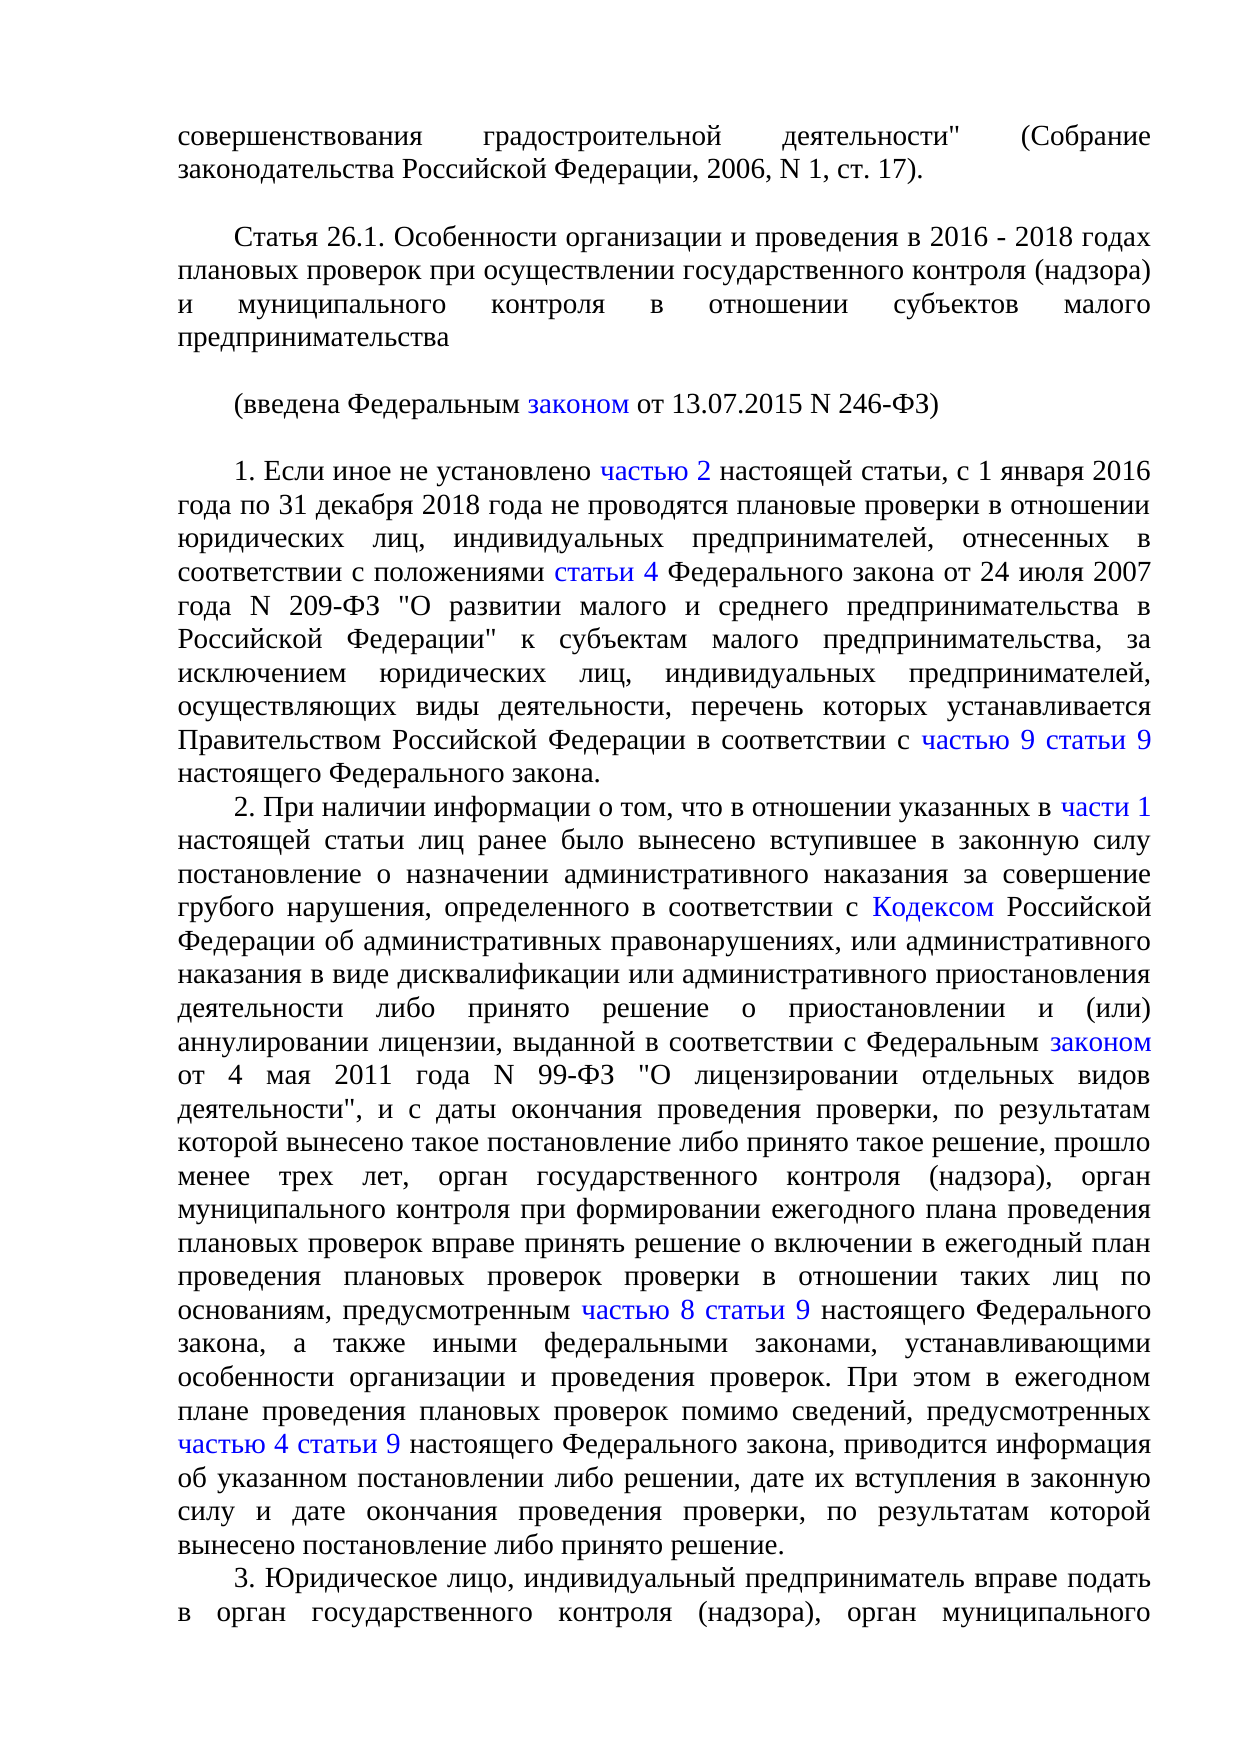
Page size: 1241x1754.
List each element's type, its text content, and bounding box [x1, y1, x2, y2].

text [177, 118, 1152, 185]
text (введена Федеральным законом от 13.07.2015 N 246-ФЗ) [177, 386, 1152, 420]
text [177, 1560, 1152, 1627]
text Статья 26.1. Особенности организации и проведения в 2016 - 2018 годах плановых проверок при осуществлении государственного контроля (надзора) и муниципального контроля в отношении субъектов малого предпринимательства [177, 219, 1152, 353]
text 1. Если иное не установлено частью 2 настоящей статьи, с 1 января 2016 года по 31 декабря 2018 года не проводятся плановые проверки в отношении юридических лиц, индивидуальных предпринимателей, отнесенных в соответствии с положениями статьи 4 Федерального закона от 24 июля 2007 года N 209-ФЗ "О развитии малого и среднего предпринимательства в Российской Федерации" к субъектам малого предпринимательства, за исключением юридических лиц, индивидуальных предпринимателей, осуществляющих виды деятельности, перечень которых устанавливается Правительством Российской Федерации в соответствии с частью 9 статьи 9 настоящего Федерального закона. [177, 453, 1152, 789]
text 2. При наличии информации о том, что в отношении указанных в части 1 настоящей статьи лиц ранее было вынесено вступившее в законную силу постановление о назначении административного наказания за совершение грубого нарушения, определенного в соответствии с Кодексом Российской Федерации об административных правонарушениях, или административного наказания в виде дисквалификации или административного приостановления деятельности либо принято решение о приостановлении и (или) аннулировании лицензии, выданной в соответствии с Федеральным законом от 4 мая 2011 года N 99-ФЗ "О лицензировании отдельных видов деятельности", и с даты окончания проведения проверки, по результатам которой вынесено такое постановление либо принято такое решение, прошло менее трех лет, орган государственного контроля (надзора), орган муниципального контроля при формировании ежегодного плана проведения плановых проверок вправе принять решение о включении в ежегодный план проведения плановых проверок проверки в отношении таких лиц по основаниям, предусмотренным частью 8 статьи 9 настоящего Федерального закона, а также иными федеральными законами, устанавливающими особенности организации и проведения проверок. При этом в ежегодном плане проведения плановых проверок помимо сведений, предусмотренных частью 4 статьи 9 настоящего Федерального закона, приводится информация об указанном постановлении либо решении, дате их вступления в законную силу и дате окончания проведения проверки, по результатам которой вынесено постановление либо принято решение. [177, 789, 1152, 1560]
